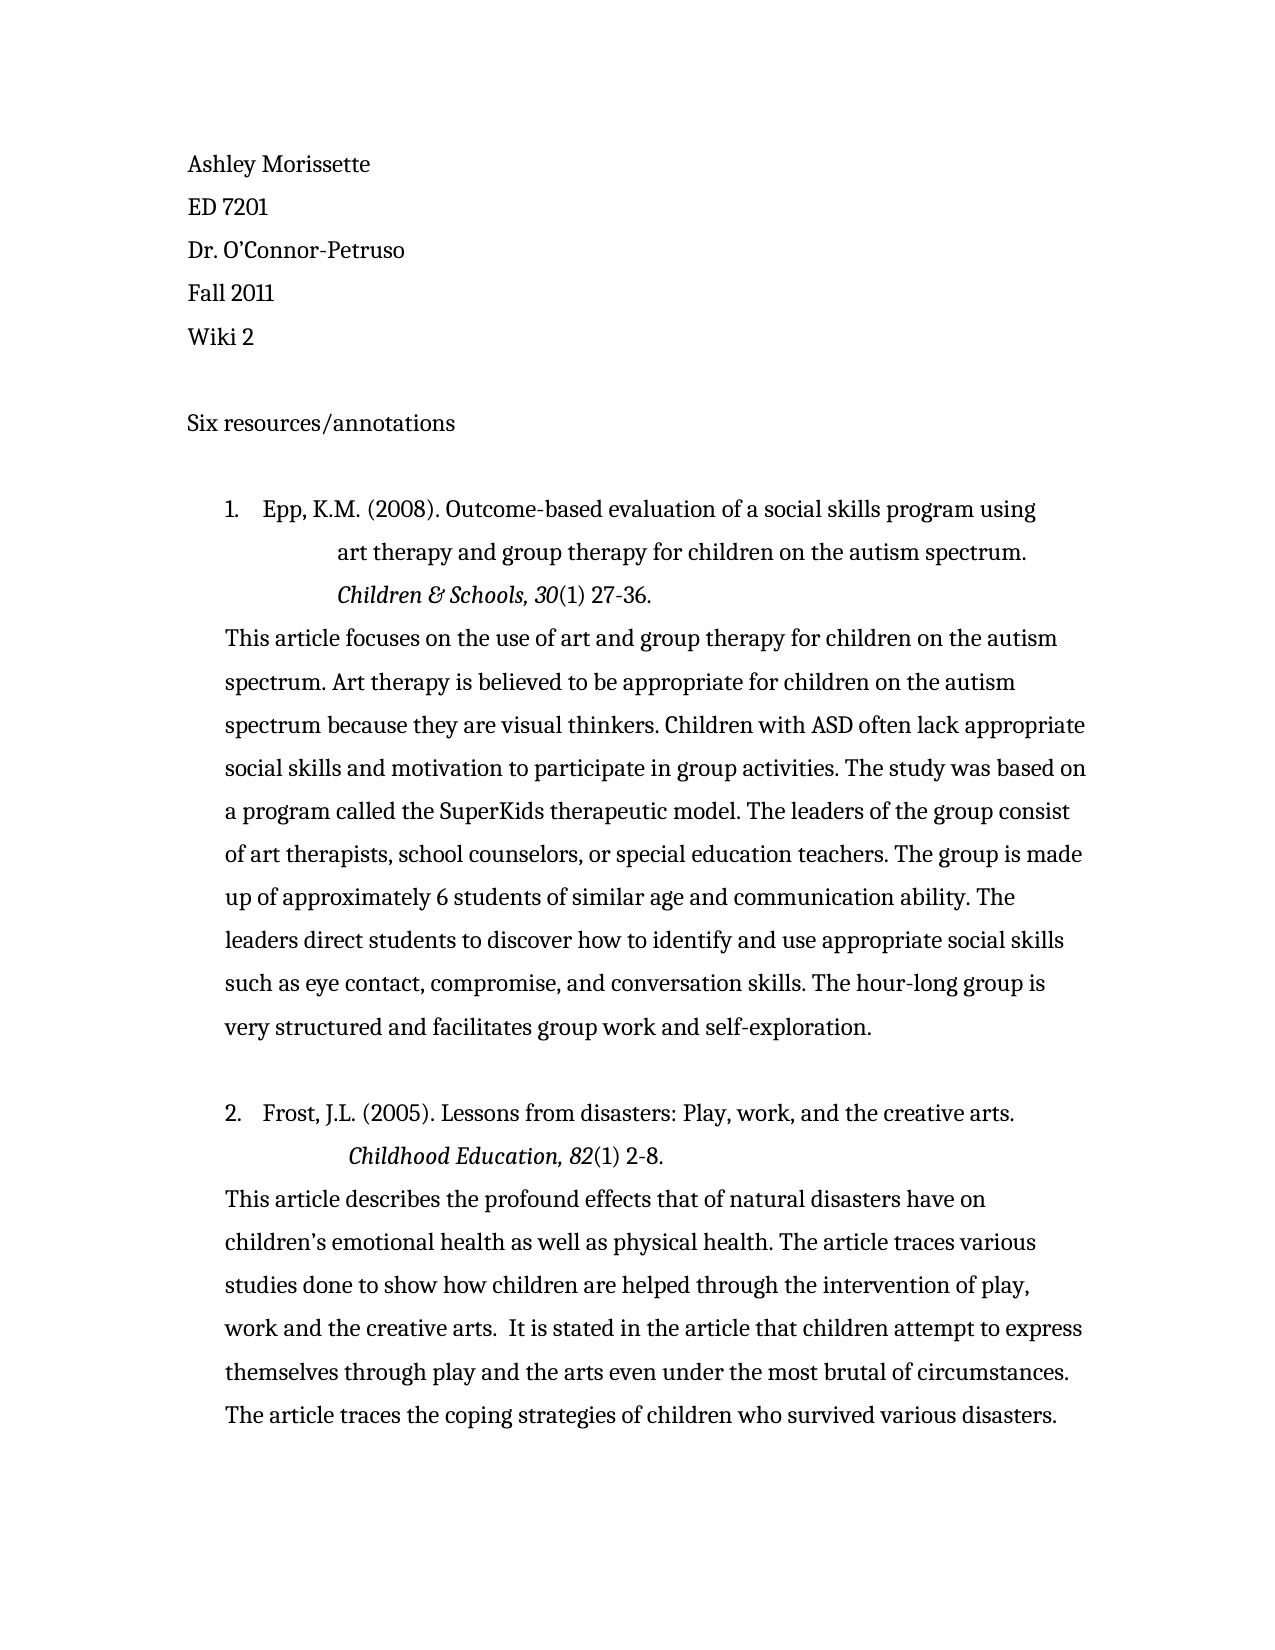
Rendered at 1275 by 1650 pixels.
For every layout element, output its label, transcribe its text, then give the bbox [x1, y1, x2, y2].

text ED 7201 [187, 193, 1087, 222]
list Frost, J.L. (2005). Lessons from disasters: Play, work, and the creative arts. [225, 1099, 1087, 1127]
text This article focuses on the use of art and group therapy for children on the autism spectrum. Art therapy is believed to be appropriate for children on the autism spectrum because they are visual thinkers. Children with ASD often lack appropriate social skills and motivation to participate in group activities. The study was based on a program called the SuperKids therapeutic model. The leaders of the group consist of art therapists, school counselors, or special education teachers. The group is made up of approximately 6 students of similar age and communication ability. The leaders direct students to discover how to identify and use appropriate social skills such as eye contact, compromise, and conversation skills. The hour-long group is very structured and facilitates group work and self-exploration. [225, 624, 1087, 1041]
text Childhood Education, 82(1) 2-8. [262, 1142, 1087, 1171]
text Dr. O’Connor-Petruso [187, 236, 1087, 265]
list art therapy and group therapy for children on the autism spectrum. Children & Schools, 30(1) 27-36. [337, 538, 1087, 610]
list Epp, K.M. (2008). Outcome-based evaluation of a social skills program using [225, 495, 1087, 524]
text This article describes the profound effects that of natural disasters have on children’s emotional health as well as physical health. The article traces various studies done to show how children are helped through the intervention of play, work and the creative arts. It is stated in the article that children attempt to express themselves through play and the arts even under the most brutal of circumstances. The article traces the coping strategies of children who survived various disasters. [225, 1185, 1087, 1429]
text Six resources/annotations [187, 409, 1087, 437]
text Ashley Morissette [187, 150, 1087, 179]
text Fall 2011 [187, 279, 1087, 308]
text Wiki 2 [187, 322, 1087, 351]
